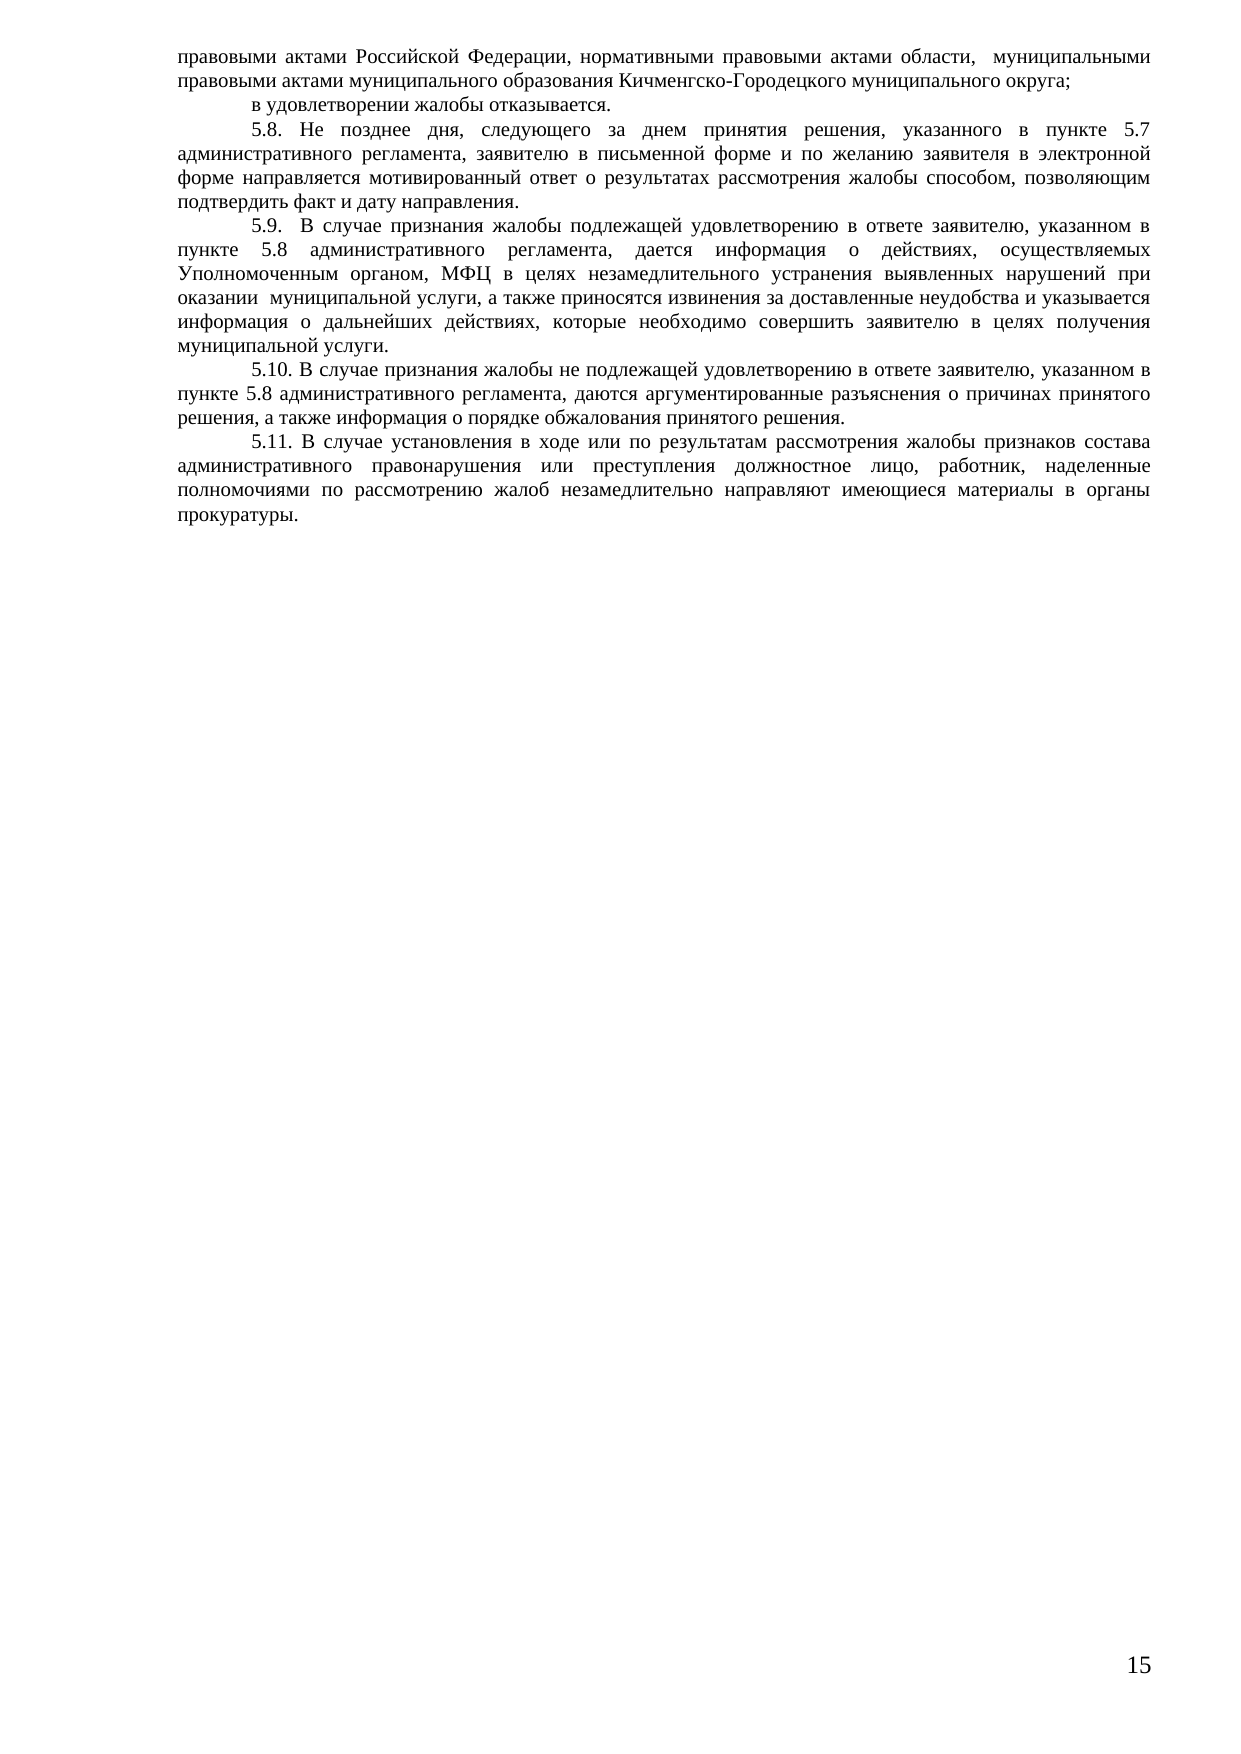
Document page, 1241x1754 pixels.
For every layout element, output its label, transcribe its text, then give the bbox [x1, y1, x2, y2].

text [177, 44, 1152, 92]
text 5.9. В случае признания жалобы подлежащей удовлетворению в ответе заявителю, указанном в пункте 5.8 административного регламента, дается информация о действиях, осуществляемых Уполномоченным органом, МФЦ в целях незамедлительного устранения выявленных нарушений при оказании муниципальной услуги, а также приносятся извинения за доставленные неудобства и указывается информация о дальнейших действиях, которые необходимо совершить заявителю в целях получения муниципальной услуги. [177, 213, 1152, 357]
text в удовлетворении жалобы отказывается. [177, 92, 1152, 116]
text 5.8. Не позднее дня, следующего за днем принятия решения, указанного в пункте 5.7 административного регламента, заявителю в письменной форме и по желанию заявителя в электронной форме направляется мотивированный ответ о результатах рассмотрения жалобы способом, позволяющим подтвердить факт и дату направления. [177, 116, 1152, 213]
text 5.10. В случае признания жалобы не подлежащей удовлетворению в ответе заявителю, указанном в пункте 5.8 административного регламента, даются аргументированные разъяснения о причинах принятого решения, а также информация о порядке обжалования принятого решения. [177, 357, 1152, 429]
text 5.11. В случае установления в ходе или по результатам рассмотрения жалобы признаков состава административного правонарушения или преступления должностное лицо, работник, наделенные полномочиями по рассмотрению жалоб незамедлительно направляют имеющиеся материалы в органы прокуратуры. [177, 429, 1152, 526]
